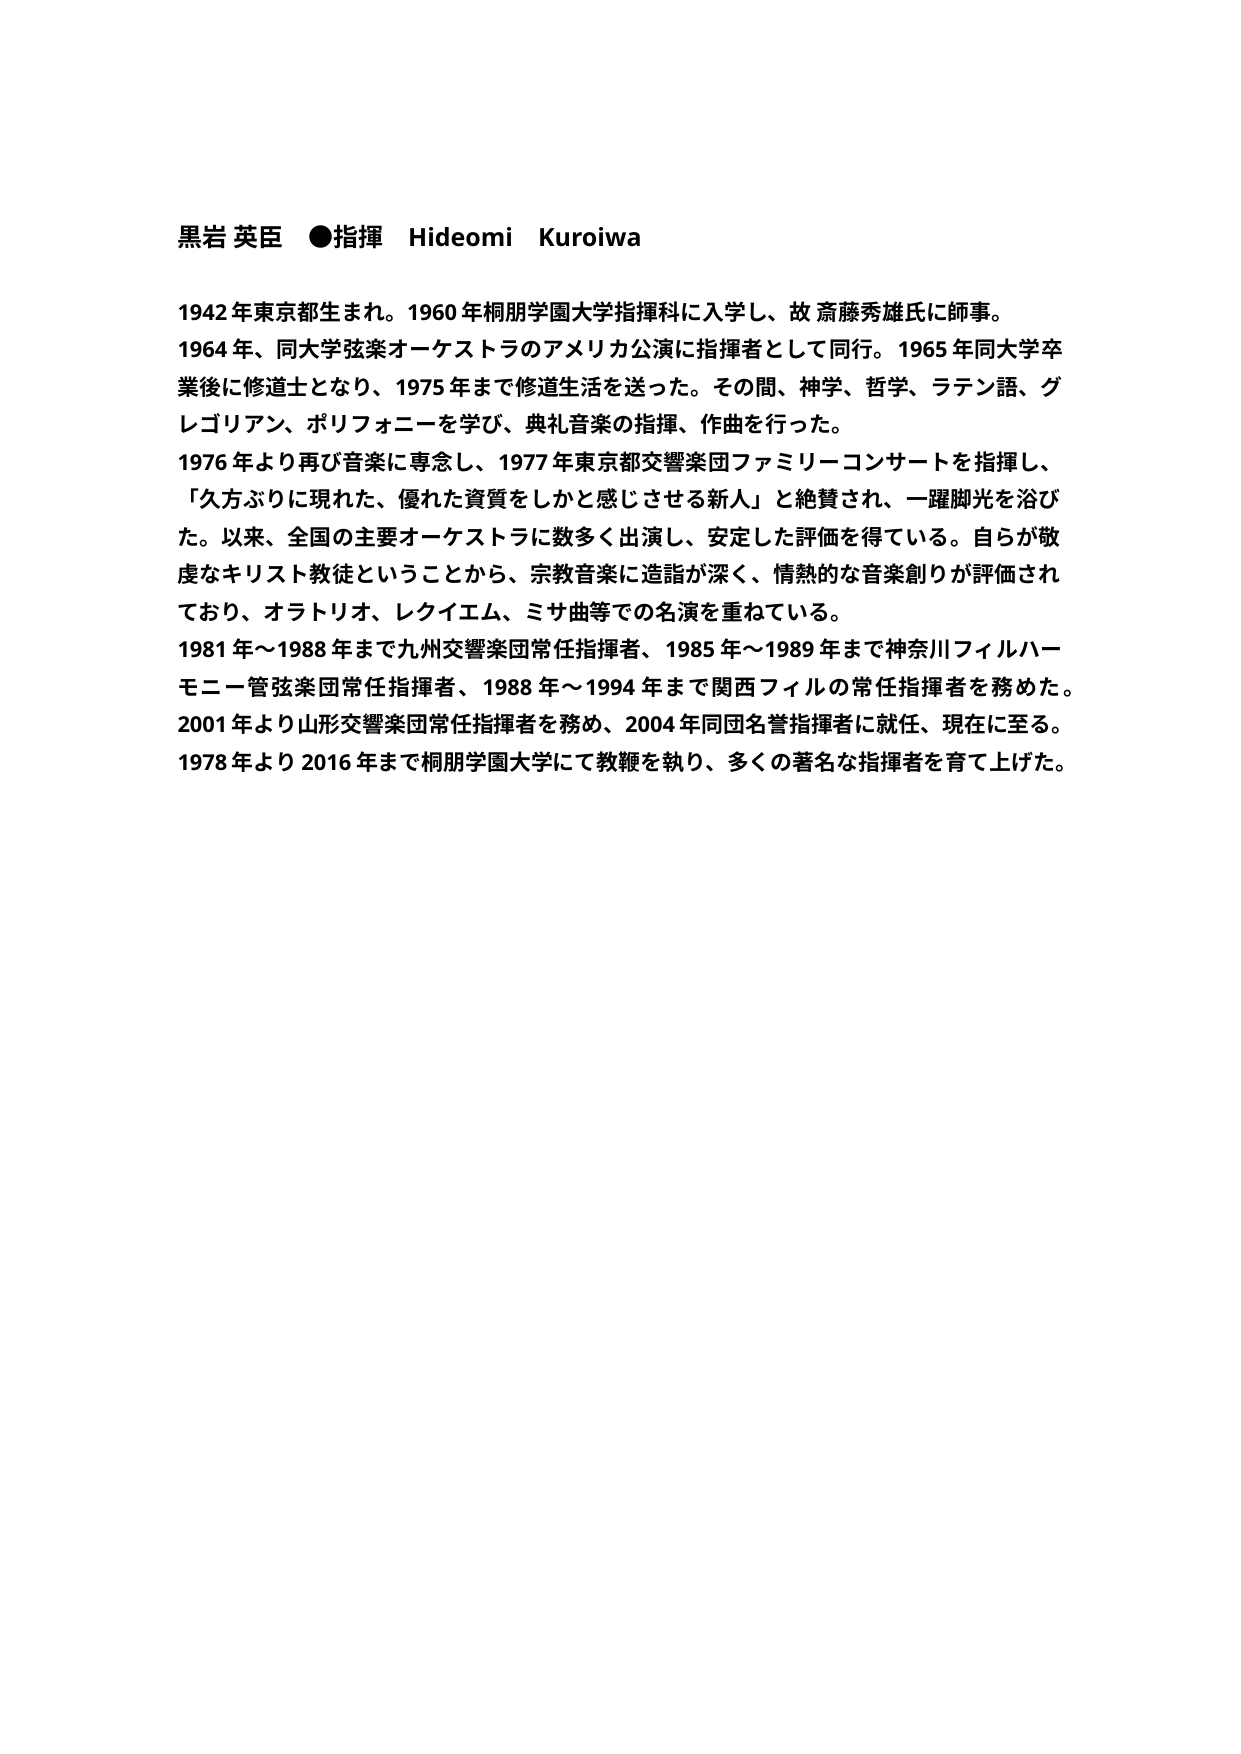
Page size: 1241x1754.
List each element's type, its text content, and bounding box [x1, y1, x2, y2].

text 1976年より再び音楽に専念し、1977年東京都交響楽団ファミリーコンサートを指揮し、「久方ぶりに現れた、優れた資質をしかと感じさせる新人」と絶賛され、一躍脚光を浴びた。以来、全国の主要オーケストラに数多く出演し、安定した評価を得ている。自らが敬虔なキリスト教徒ということから、宗教音楽に造詣が深く、情熱的な音楽創りが評価されており、オラトリオ、レクイエム、ミサ曲等での名演を重ねている。 [177, 442, 1063, 629]
text 1978年より2016年まで桐朋学園大学にて教鞭を執り、多くの著名な指揮者を育て上げた。 [177, 742, 1063, 779]
text 1964年、同大学弦楽オーケストラのアメリカ公演に指揮者として同行。1965年同大学卒業後に修道士となり、1975年まで修道生活を送った。その間、神学、哲学、ラテン語、グレゴリアン、ポリフォニーを学び、典礼音楽の指揮、作曲を行った。 [177, 329, 1063, 442]
text 1942年東京都生まれ。1960年桐朋学園大学指揮科に入学し、故 斎藤秀雄氏に師事。 [177, 292, 1063, 329]
text 1981年～1988年まで九州交響楽団常任指揮者、1985年～1989年まで神奈川フィルハーモニー管弦楽団常任指揮者、1988年～1994年まで関西フィルの常任指揮者を務めた。2001年より山形交響楽団常任指揮者を務め、2004年同団名誉指揮者に就任、現在に至る。 [177, 629, 1063, 742]
text 黒岩 英臣 ●指揮 Hideomi Kuroiwa [177, 217, 1063, 254]
